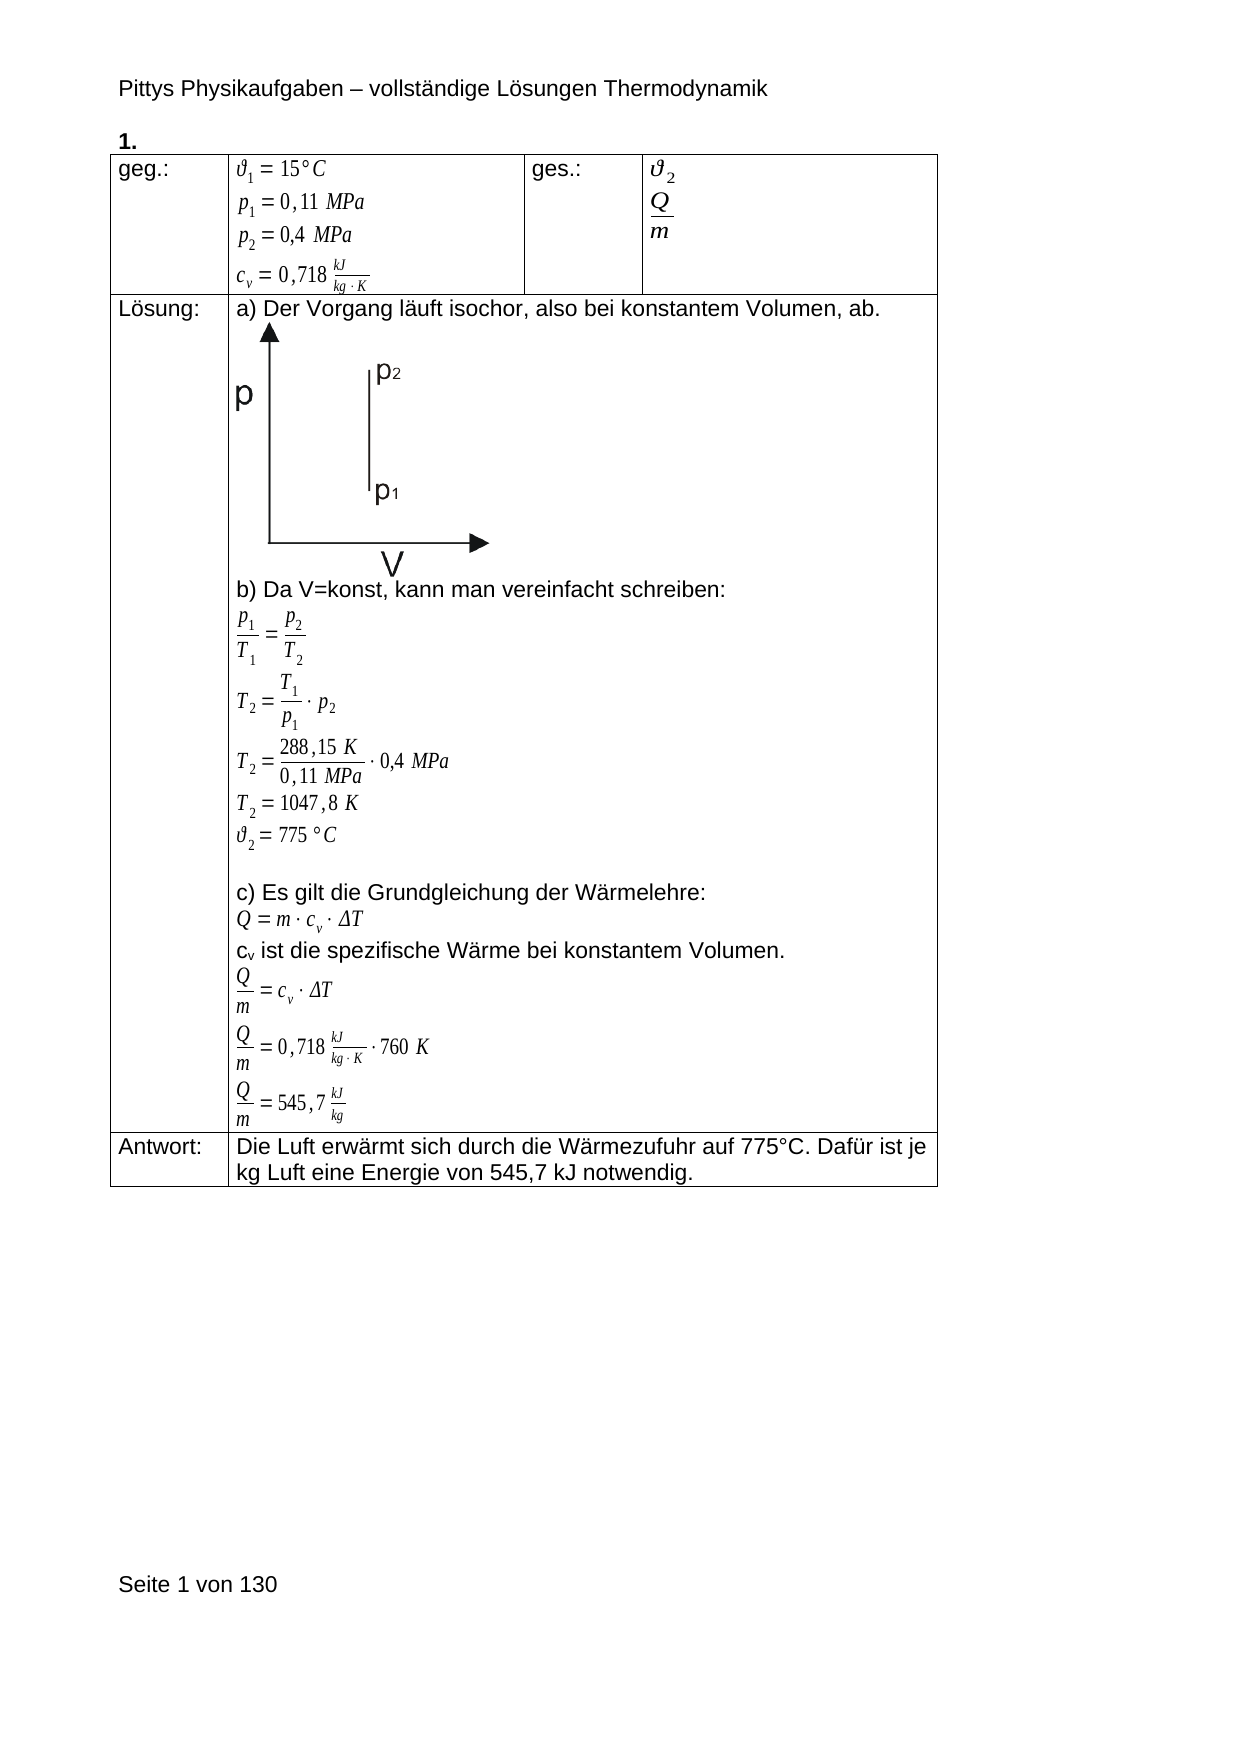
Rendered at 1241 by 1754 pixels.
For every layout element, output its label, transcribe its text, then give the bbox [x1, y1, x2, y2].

table_cell a) Der Vorgang läuft isochor, also bei konstantem Volumen, ab. b) Da V=konst, kann man vereinfacht schreiben: c) Es gilt die Grundgleichung der Wärmelehre: cv ist die spezifische Wärme bei konstantem Volumen. [229, 295, 937, 1132]
table_header ges.: [525, 155, 642, 294]
table_cell Die Luft erwärmt sich durch die Wärmezufuhr auf 775°C. Dafür ist je kg Luft eine Energie von 545,7 kJ notwendig. [229, 1133, 937, 1186]
table_header [229, 155, 524, 294]
text 1. [118, 128, 1152, 154]
table_header [643, 155, 937, 294]
table_header geg.: [111, 155, 228, 294]
table_cell Antwort: [111, 1133, 228, 1186]
table_cell Lösung: [111, 295, 228, 1132]
picture [236, 321, 490, 577]
